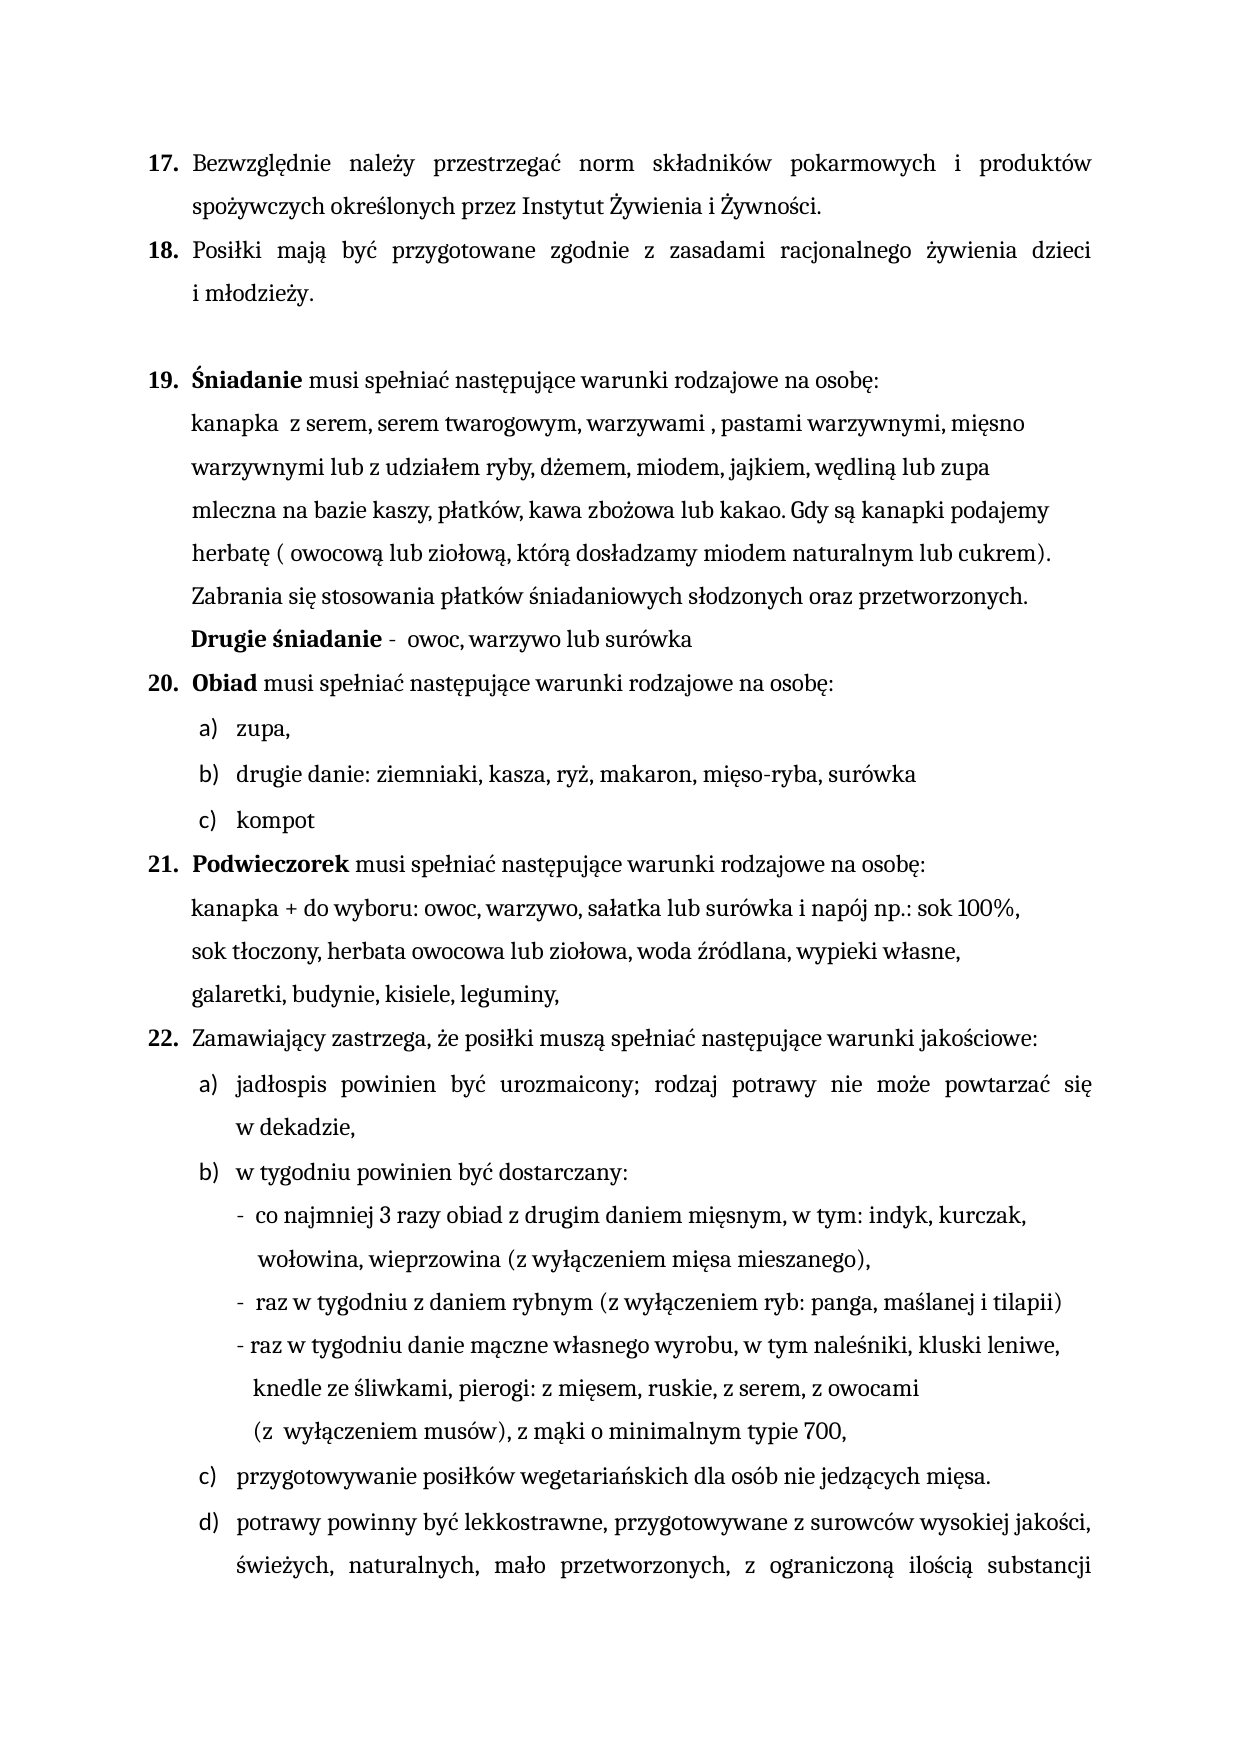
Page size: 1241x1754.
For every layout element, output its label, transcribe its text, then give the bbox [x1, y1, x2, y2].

text mleczna na bazie kaszy, płatków, kawa zbożowa lub kakao. Gdy są kanapki podajemy [148, 496, 1093, 524]
text kanapka + do wyboru: owoc, warzywo, sałatka lub surówka i napój np.: sok 100%, [185, 894, 1093, 923]
list - co najmniej 3 razy obiad z drugim daniem mięsnym, w tym: indyk, kurczak, [236, 1201, 1093, 1230]
list knedle ze śliwkami, pierogi: z mięsem, ruskie, z serem, z owocami [236, 1374, 1093, 1403]
text Zabrania się stosowania płatków śniadaniowych słodzonych oraz przetworzonych. [148, 582, 1093, 611]
list Posiłki mają być przygotowane zgodnie z zasadami racjonalnego żywienia dzieci i młodzieży. [148, 235, 1093, 307]
list kompot [199, 804, 1093, 834]
list (z wyłączeniem musów), z mąki o minimalnym typie 700, [236, 1417, 1093, 1446]
text galaretki, budynie, kisiele, leguminy, [148, 980, 1093, 1009]
text kanapka z serem, serem twarogowym, warzywami , pastami warzywnymi, mięsno [185, 409, 1093, 438]
list wołowina, wieprzowina (z wyłączeniem mięsa mieszanego), [236, 1244, 1093, 1273]
list w tygodniu powinien być dostarczany: [199, 1156, 1093, 1186]
list - raz w tygodniu z daniem rybnym (z wyłączeniem ryb: panga, maślanej i tilapii) [236, 1288, 1093, 1316]
list Bezwzględnie należy przestrzegać norm składników pokarmowych i produktów spożywczych określonych przez Instytut Żywienia i Żywności. [148, 148, 1093, 220]
text sok tłoczony, herbata owocowa lub ziołowa, woda źródlana, wypieki własne, [148, 937, 1093, 966]
list - raz w tygodniu danie mączne własnego wyrobu, w tym naleśniki, kluski leniwe, [236, 1331, 1093, 1359]
list Podwieczorek musi spełniać następujące warunki rodzajowe na osobę: [148, 849, 1093, 879]
list Śniadanie musi spełniać następujące warunki rodzajowe na osobę: [148, 365, 1093, 394]
list Obiad musi spełniać następujące warunki rodzajowe na osobę: [148, 668, 1093, 698]
list zupa, [199, 712, 1093, 743]
list Zamawiający zastrzega, że posiłki muszą spełniać następujące warunki jakościowe: [148, 1023, 1093, 1053]
list drugie danie: ziemniaki, kasza, ryż, makaron, mięso-ryba, surówka [199, 758, 1093, 789]
text herbatę ( owocową lub ziołową, którą dosładzamy miodem naturalnym lub cukrem). [148, 539, 1093, 567]
list przygotowywanie posiłków wegetariańskich dla osób nie jedzących mięsa. [199, 1460, 1093, 1491]
list jadłospis powinien być urozmaicony; rodzaj potrawy nie może powtarzać się w dekadzie, [199, 1068, 1093, 1141]
text warzywnymi lub z udziałem ryby, dżemem, miodem, jajkiem, wędliną lub zupa [148, 452, 1093, 481]
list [199, 1506, 1093, 1579]
text Drugie śniadanie - owoc, warzywo lub surówka [185, 625, 1093, 654]
